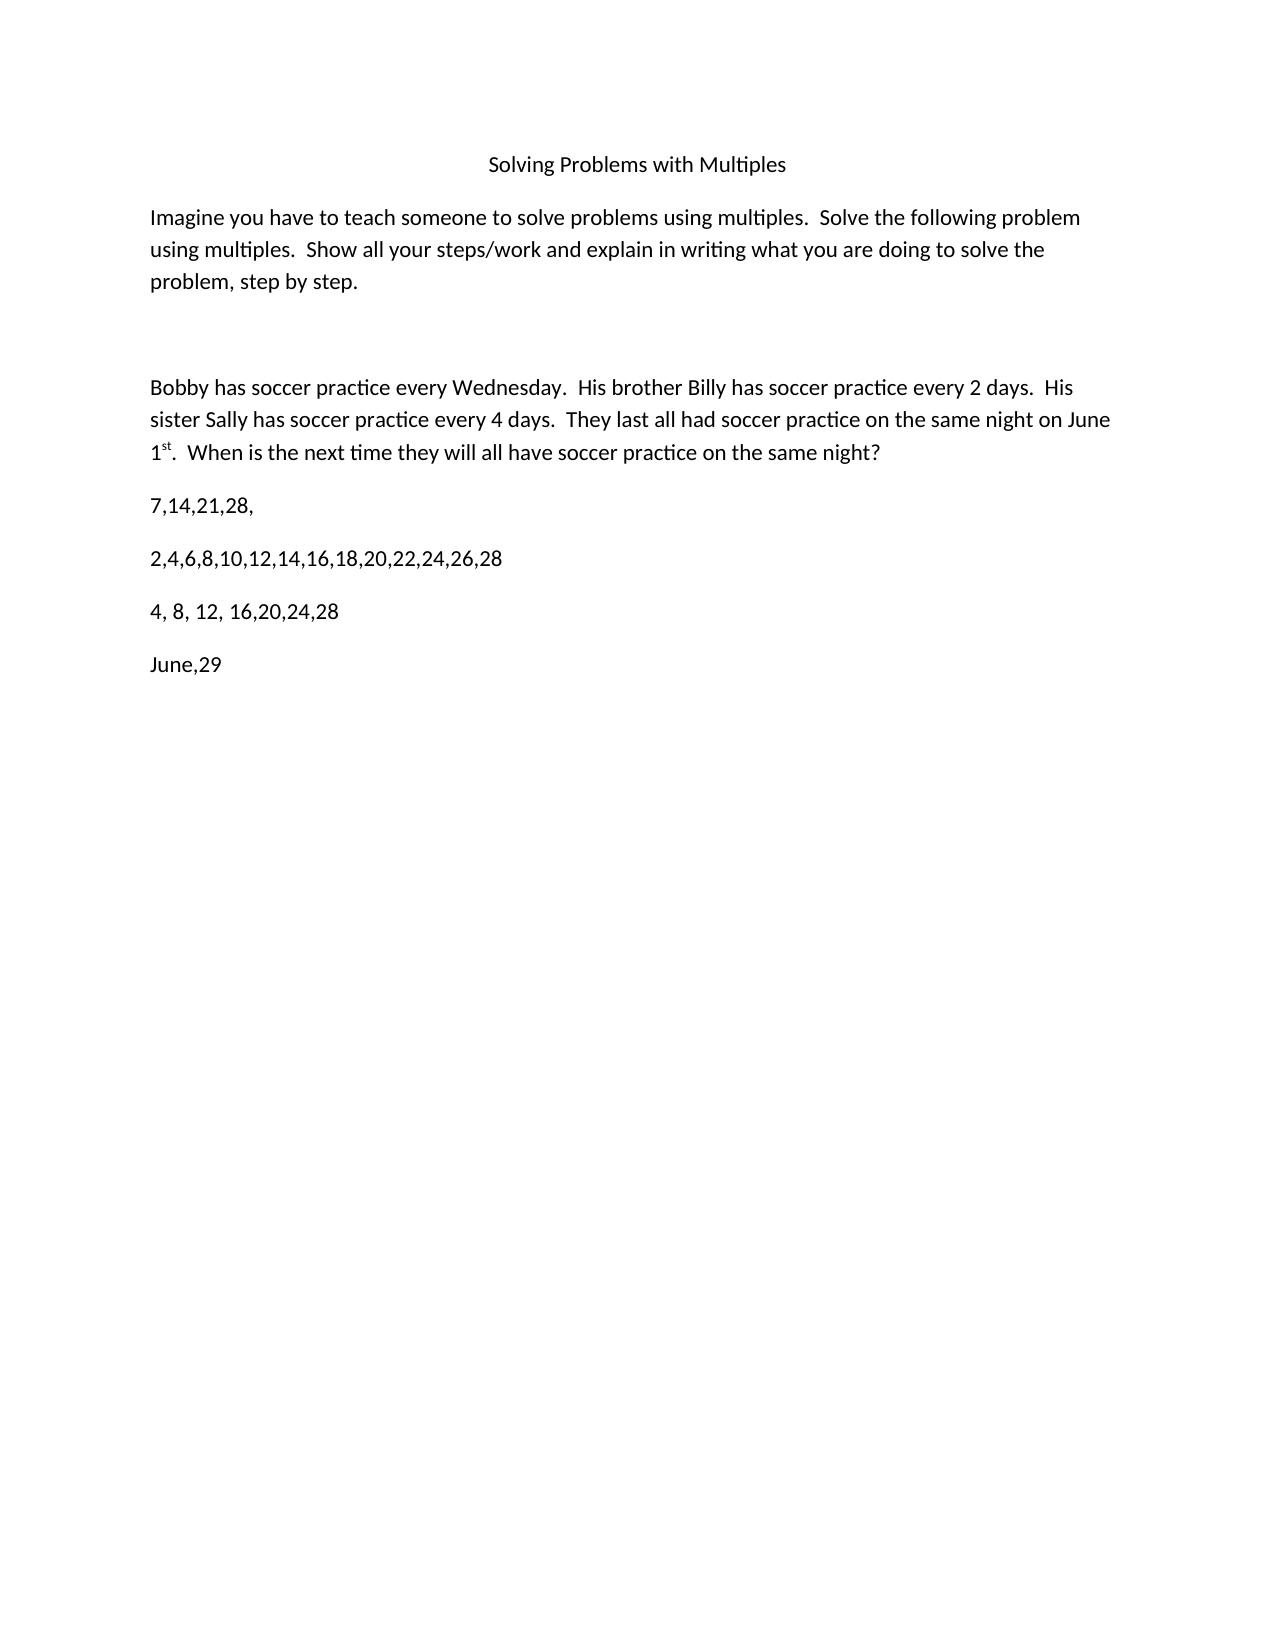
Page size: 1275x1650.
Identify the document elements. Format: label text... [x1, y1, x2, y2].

text 2,4,6,8,10,12,14,16,18,20,22,24,26,28 [150, 544, 1125, 572]
text Bobby has soccer practice every Wednesday. His brother Billy has soccer practice every 2 days. His sister Sally has soccer practice every 4 days. They last all had soccer practice on the same night on June 1st. When is the next time they will all have soccer practice on the same night? [150, 373, 1125, 466]
text Solving Problems with Multiples [150, 150, 1125, 178]
text June,29 [150, 650, 1125, 678]
text 7,14,21,28, [150, 491, 1125, 519]
text 4, 8, 12, 16,20,24,28 [150, 597, 1125, 625]
text Imagine you have to teach someone to solve problems using multiples. Solve the following problem using multiples. Show all your steps/work and explain in writing what you are doing to solve the problem, step by step. [150, 203, 1125, 295]
